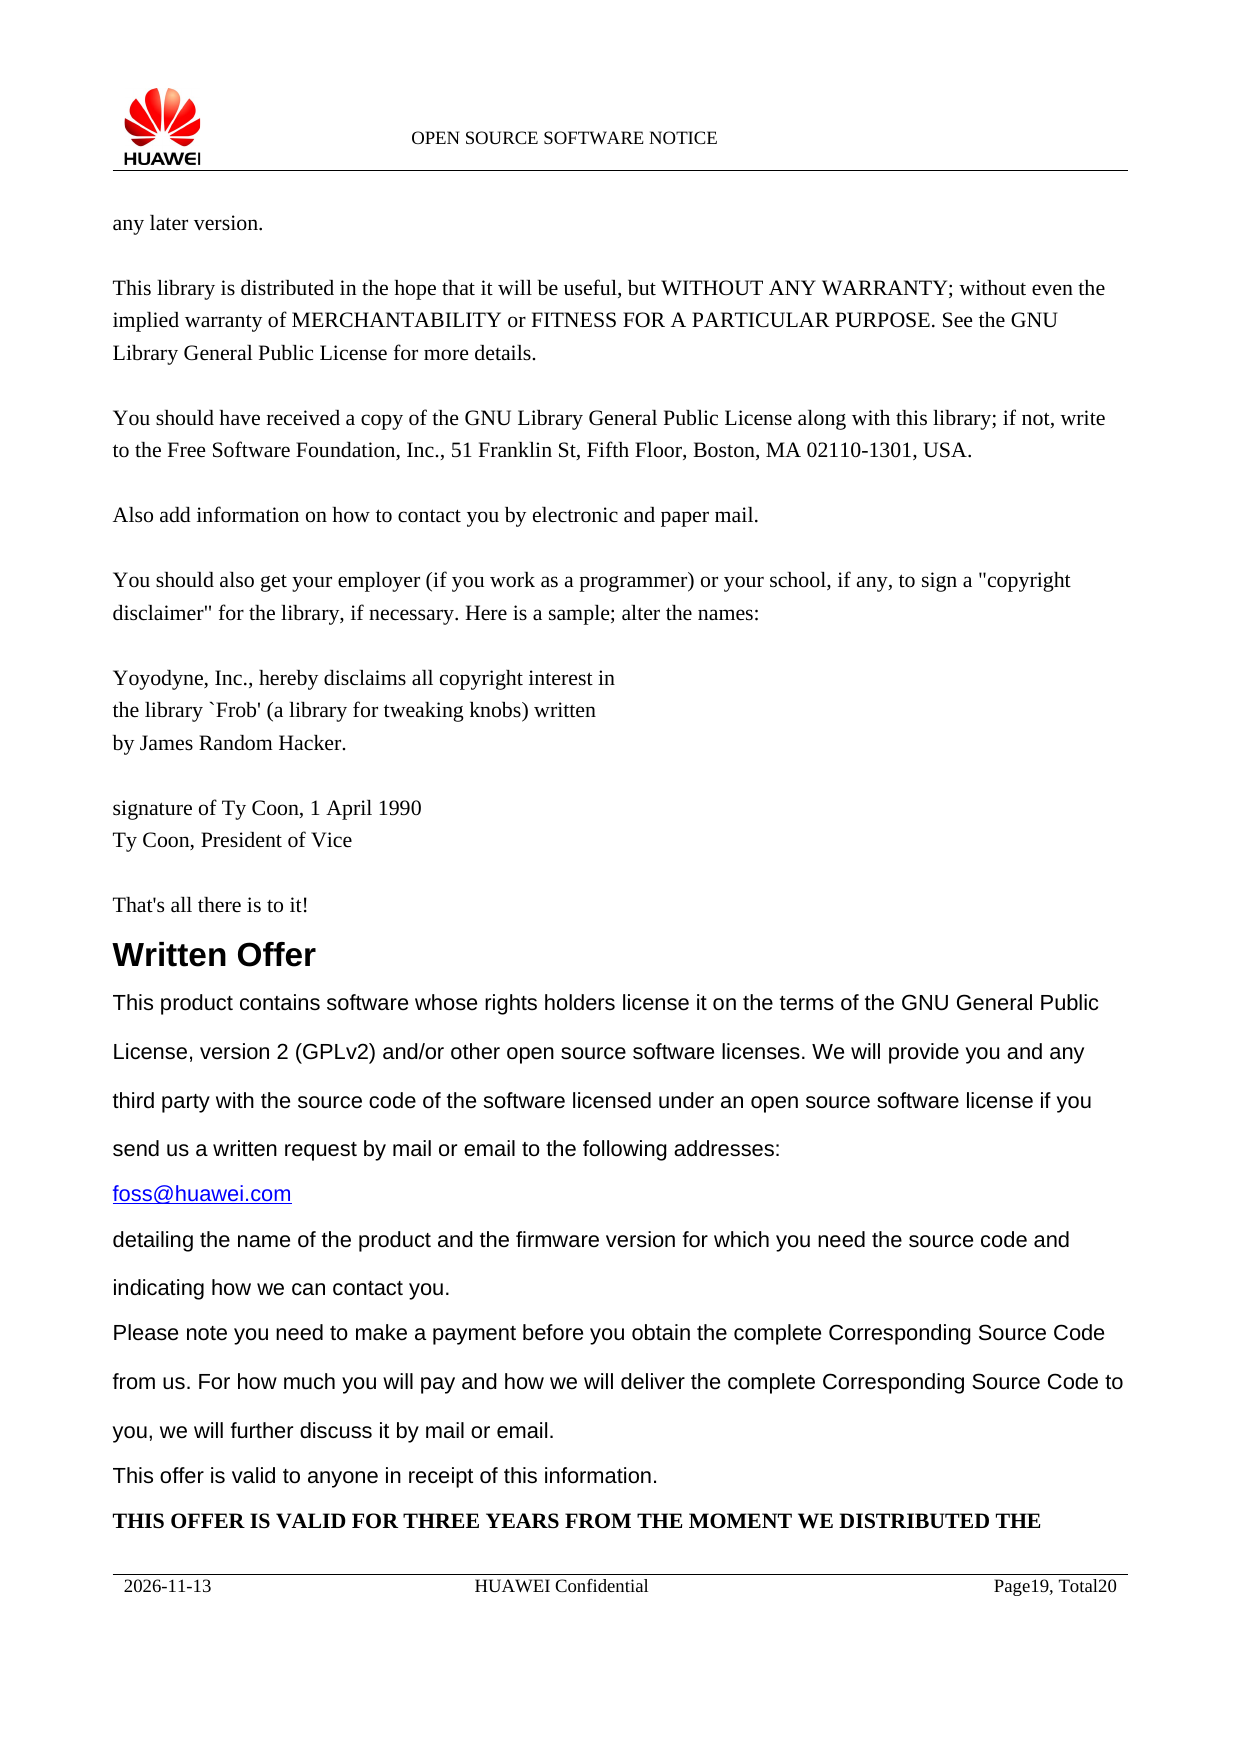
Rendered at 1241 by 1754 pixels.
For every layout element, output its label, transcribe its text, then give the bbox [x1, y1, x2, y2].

text detailing the name of the product and the firmware version for which you need the source code and indicating how we can contact you. [112, 1223, 1128, 1304]
text foss@huawei.com [112, 1178, 1128, 1210]
text Please note you need to make a payment before you obtain the complete Corresponding Source Code from us. For how much you will pay and how we will deliver the complete Corresponding Source Code to you, we will further discuss it by mail or email. [112, 1317, 1128, 1447]
text Written Offer [112, 921, 1128, 986]
text This product contains software whose rights holders license it on the terms of the GNU General Public License, version 2 (GPLv2) and/or other open source software licenses. We will provide you and any third party with the source code of the software licensed under an open source software license if you send us a written request by mail or email to the following addresses: [112, 986, 1128, 1165]
text This offer is valid to anyone in receipt of this information. [112, 1459, 1128, 1492]
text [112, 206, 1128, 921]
picture [124, 88, 201, 165]
text This offer is valid for three years from the moment we distributed the product or firmware . [112, 1504, 1128, 1537]
